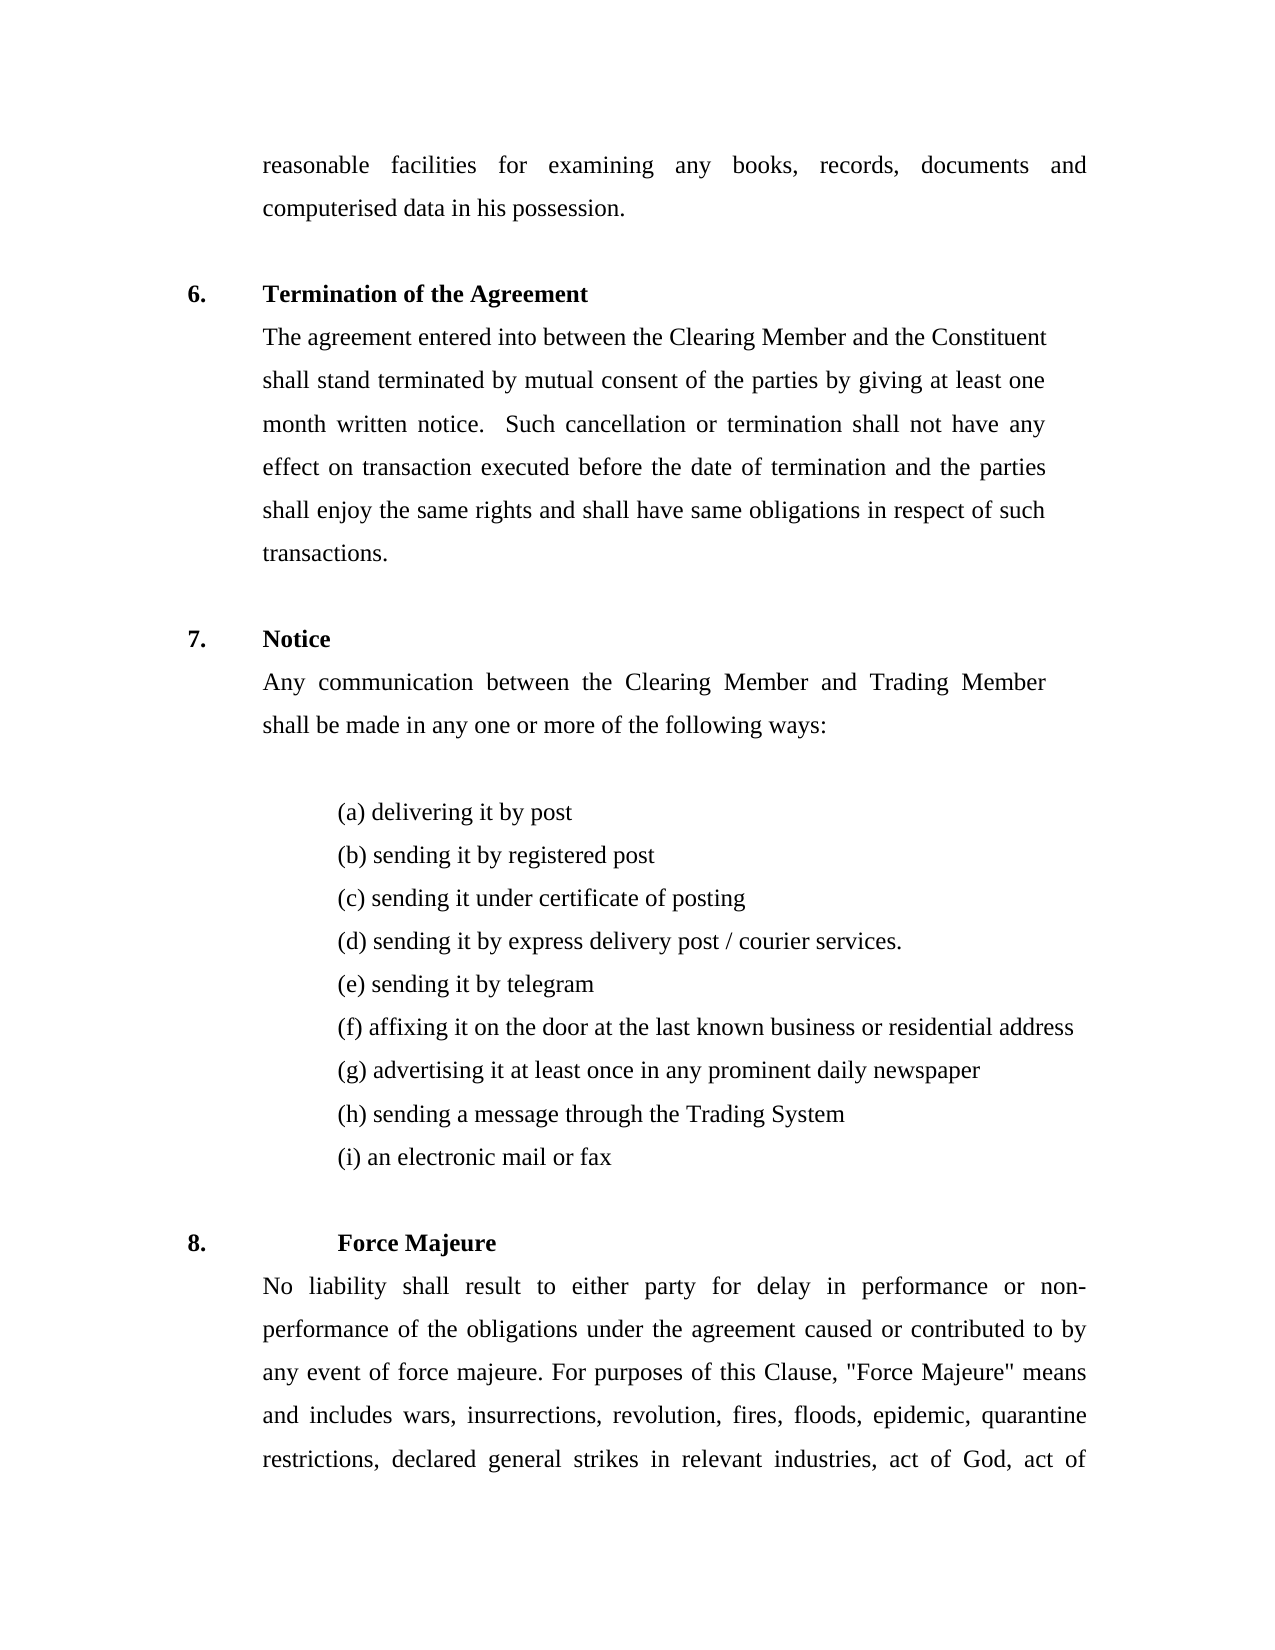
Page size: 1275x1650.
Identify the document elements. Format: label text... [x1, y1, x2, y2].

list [187, 150, 1087, 222]
text (d) sending it by express delivery post / courier services. [337, 926, 1087, 955]
text (i) an electronic mail or fax [337, 1142, 1087, 1171]
text The agreement entered into between the Clearing Member and the Constituent shall stand terminated by mutual consent of the parties by giving at least one month written notice. Such cancellation or termination shall not have any effect on transaction executed before the date of termination and the parties shall enjoy the same rights and shall have same obligations in respect of such transactions. [262, 322, 1047, 567]
text (f) affixing it on the door at the last known business or residential address [337, 1012, 1087, 1041]
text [262, 1271, 1087, 1472]
text Any communication between the Clearing Member and Trading Member shall be made in any one or more of the following ways: [262, 667, 1047, 739]
text 6. Termination of the Agreement [187, 279, 1047, 308]
text 8. Force Majeure [187, 1228, 1047, 1257]
text (a) delivering it by post [337, 797, 1087, 826]
text 7. Notice [187, 624, 1087, 653]
text (b) sending it by registered post [337, 840, 1087, 869]
text (g) advertising it at least once in any prominent daily newspaper [337, 1056, 1087, 1084]
text (h) sending a message through the Trading System [337, 1099, 1087, 1127]
text (c) sending it under certificate of posting [337, 883, 1087, 912]
text (e) sending it by telegram [337, 969, 1087, 998]
